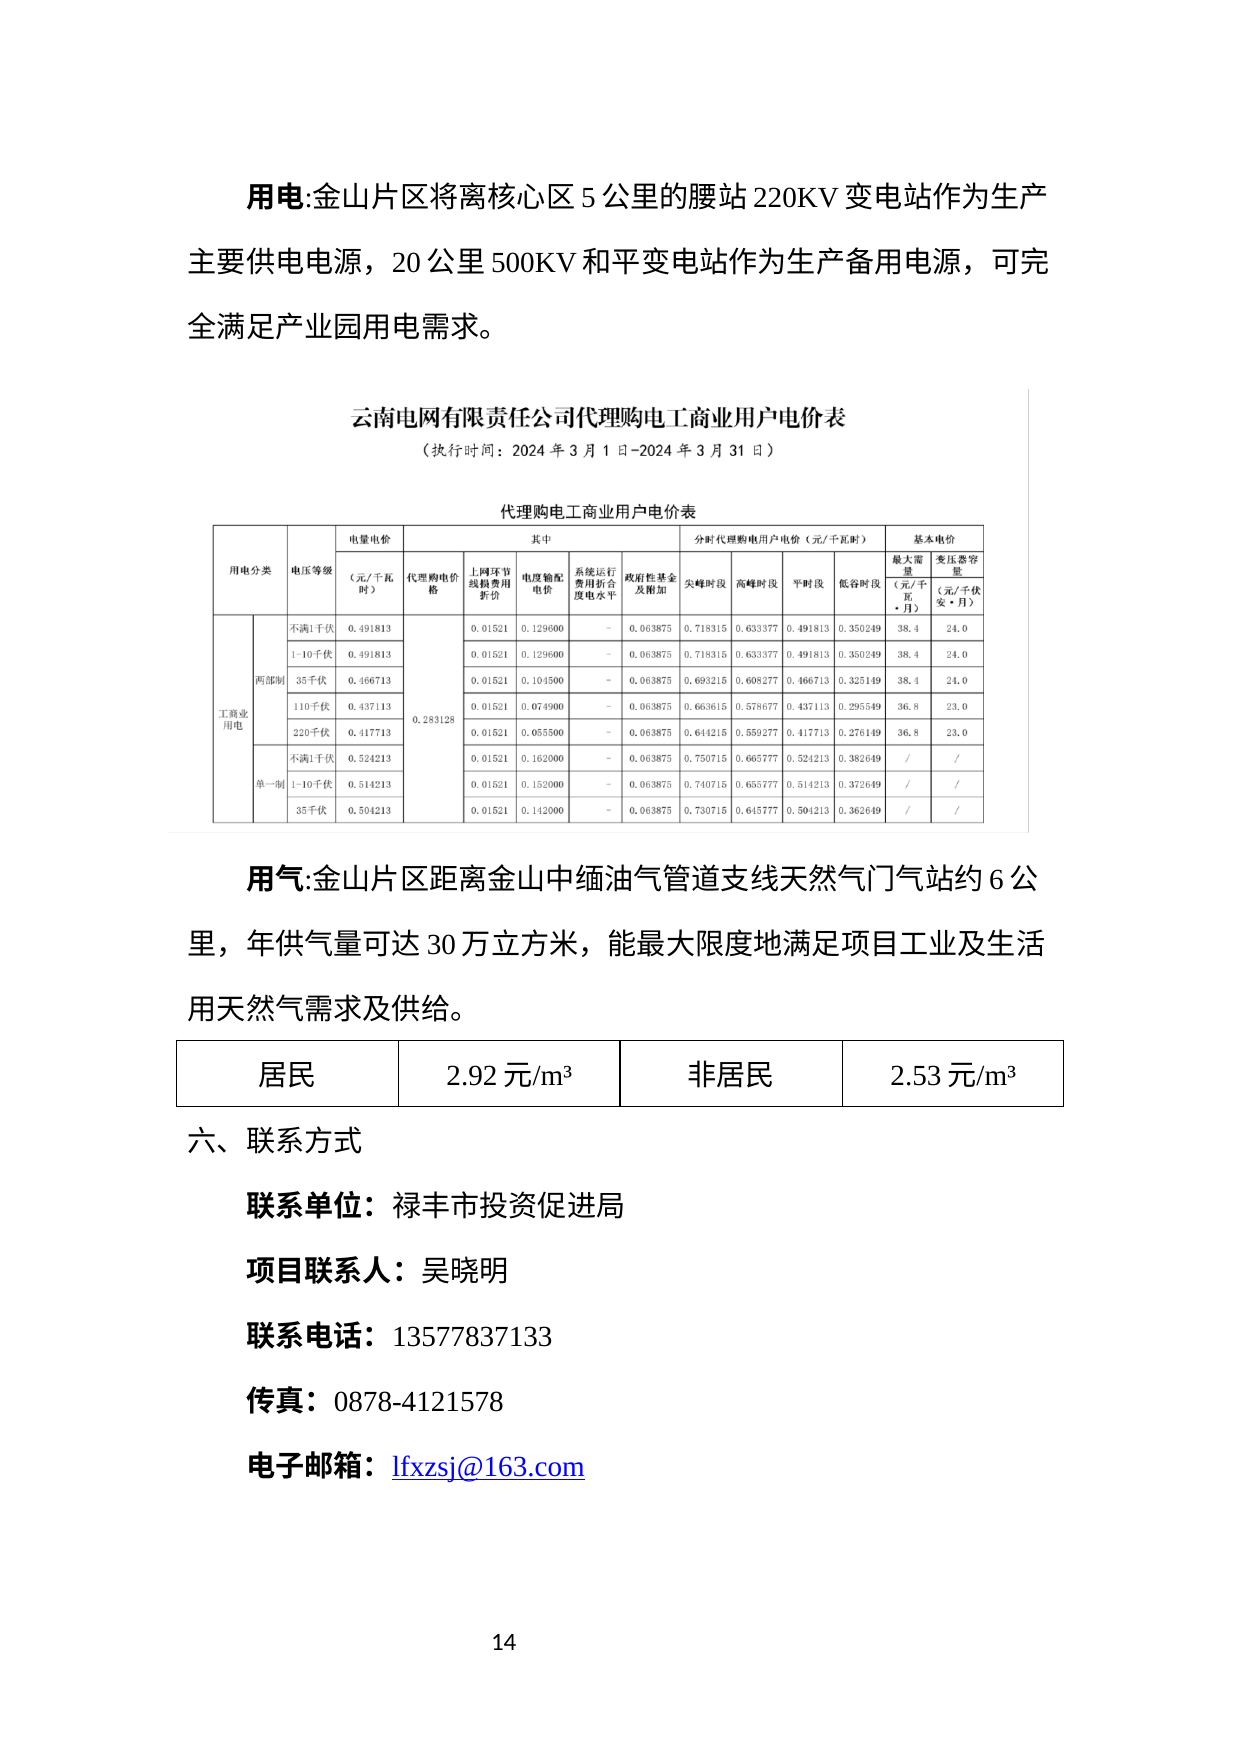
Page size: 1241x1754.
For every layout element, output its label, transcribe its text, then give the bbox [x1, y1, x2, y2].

text 六、联系方式 [187, 1107, 1053, 1172]
picture [167, 389, 1029, 833]
table_header 居民 [177, 1041, 398, 1106]
text 电子邮箱：lfxzsj@163.com [187, 1432, 1053, 1497]
text 联系单位：禄丰市投资促进局 [187, 1172, 1053, 1237]
table_header 2.53元/m³ [843, 1041, 1063, 1106]
text 传真：0878-4121578 [187, 1367, 1053, 1432]
table_header 2.92元/m³ [399, 1041, 619, 1106]
table_header 非居民 [621, 1041, 842, 1106]
text 项目联系人：吴晓明 [187, 1237, 1053, 1302]
text 联系电话：13577837133 [187, 1302, 1053, 1367]
text 用电:金山片区将离核心区5公里的腰站220KV变电站作为生产主要供电电源，20公里500KV和平变电站作为生产备用电源，可完全满足产业园用电需求。 [187, 162, 1053, 357]
